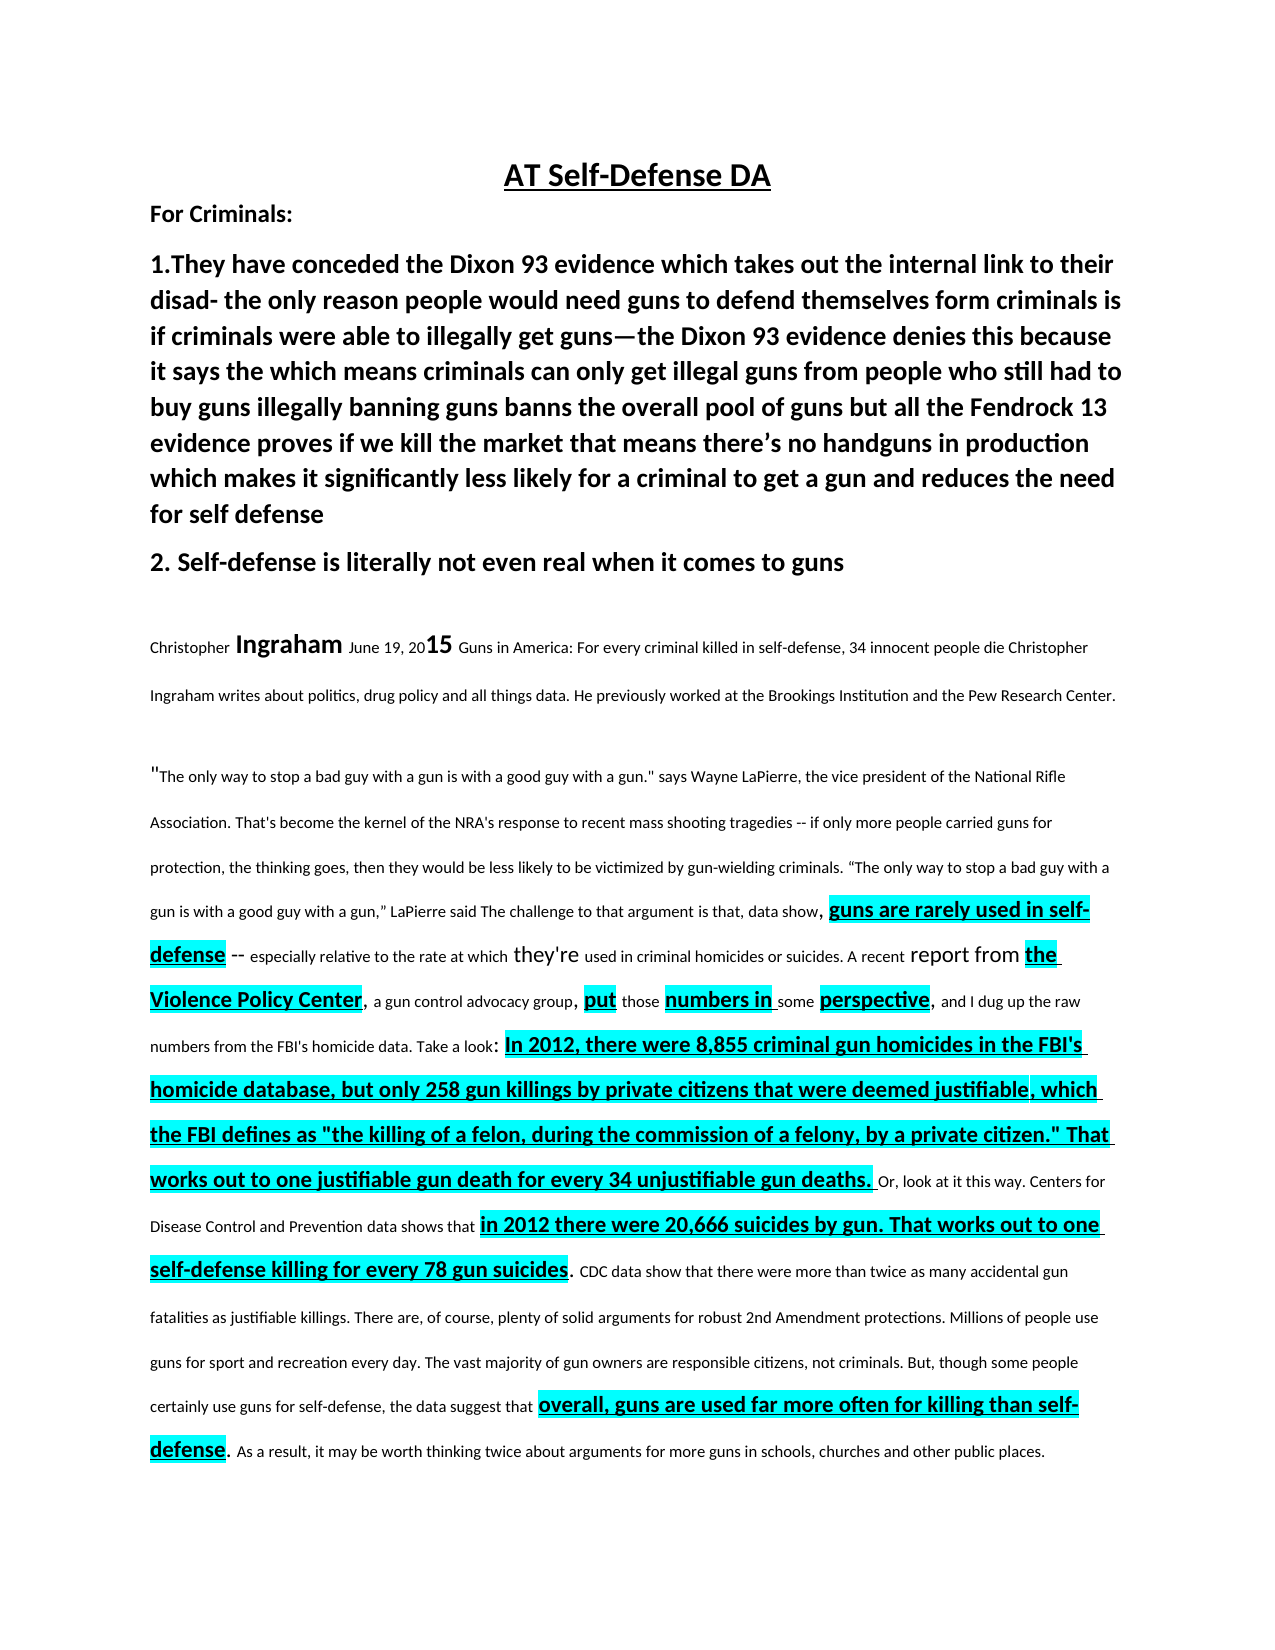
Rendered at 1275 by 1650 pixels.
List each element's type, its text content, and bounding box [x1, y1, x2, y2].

subtitle AT Self-Defense DA [150, 154, 1125, 195]
text Christopher Ingraham June 19, 2015 Guns in America: For every criminal killed in self-defense, 34 innocent people die Christopher Ingraham writes about politics, drug policy and all things data. He previously worked at the Brookings Institution and the Pew Research Center. [150, 615, 1125, 705]
subtitle 1.They have conceded the Dixon 93 evidence which takes out the internal link to their disad- the only reason people would need guns to defend themselves form criminals is if criminals were able to illegally get guns—the Dixon 93 evidence denies this because it says the which means criminals can only get illegal guns from people who still had to buy guns illegally banning guns banns the overall pool of guns but all the Fendrock 13 evidence proves if we kill the market that means there’s no handguns in production which makes it significantly less likely for a criminal to get a gun and reduces the need for self defense [150, 248, 1125, 530]
text For Criminals: [150, 198, 1125, 229]
text 2. Self-defense is literally not even real when it comes to guns [150, 533, 1125, 578]
text "The only way to stop a bad guy with a gun is with a good guy with a gun." says Wayne LaPierre, the vice president of the National Rifle Association. That's become the kernel of the NRA's response to recent mass shooting tragedies -- if only more people carried guns for protection, the thinking goes, then they would be less likely to be victimized by gun-wielding criminals. “The only way to stop a bad guy with a gun is with a good guy with a gun,” LaPierre said The challenge to that argument is that, data show, guns are rarely used in self-defense -- especially relative to the rate at which they're used in criminal homicides or suicides. A recent report from the Violence Policy Center, a gun control advocacy group, put those numbers in some perspective, and I dug up the raw numbers from the FBI's homicide data. Take a look: In 2012, there were 8,855 criminal gun homicides in the FBI's homicide database, but only 258 gun killings by private citizens that were deemed justifiable, which the FBI defines as "the killing of a felon, during the commission of a felony, by a private citizen." That works out to one justifiable gun death for every 34 unjustifiable gun deaths. Or, look at it this way. Centers for Disease Control and Prevention data shows that in 2012 there were 20,666 suicides by gun. That works out to one self-defense killing for every 78 gun suicides. CDC data show that there were more than twice as many accidental gun fatalities as justifiable killings. There are, of course, plenty of solid arguments for robust 2nd Amendment protections. Millions of people use guns for sport and recreation every day. The vast majority of gun owners are responsible citizens, not criminals. But, though some people certainly use guns for self-defense, the data suggest that overall, guns are used far more often for killing than self-defense. As a result, it may be worth thinking twice about arguments for more guns in schools, churches and other public places. [150, 743, 1125, 1463]
